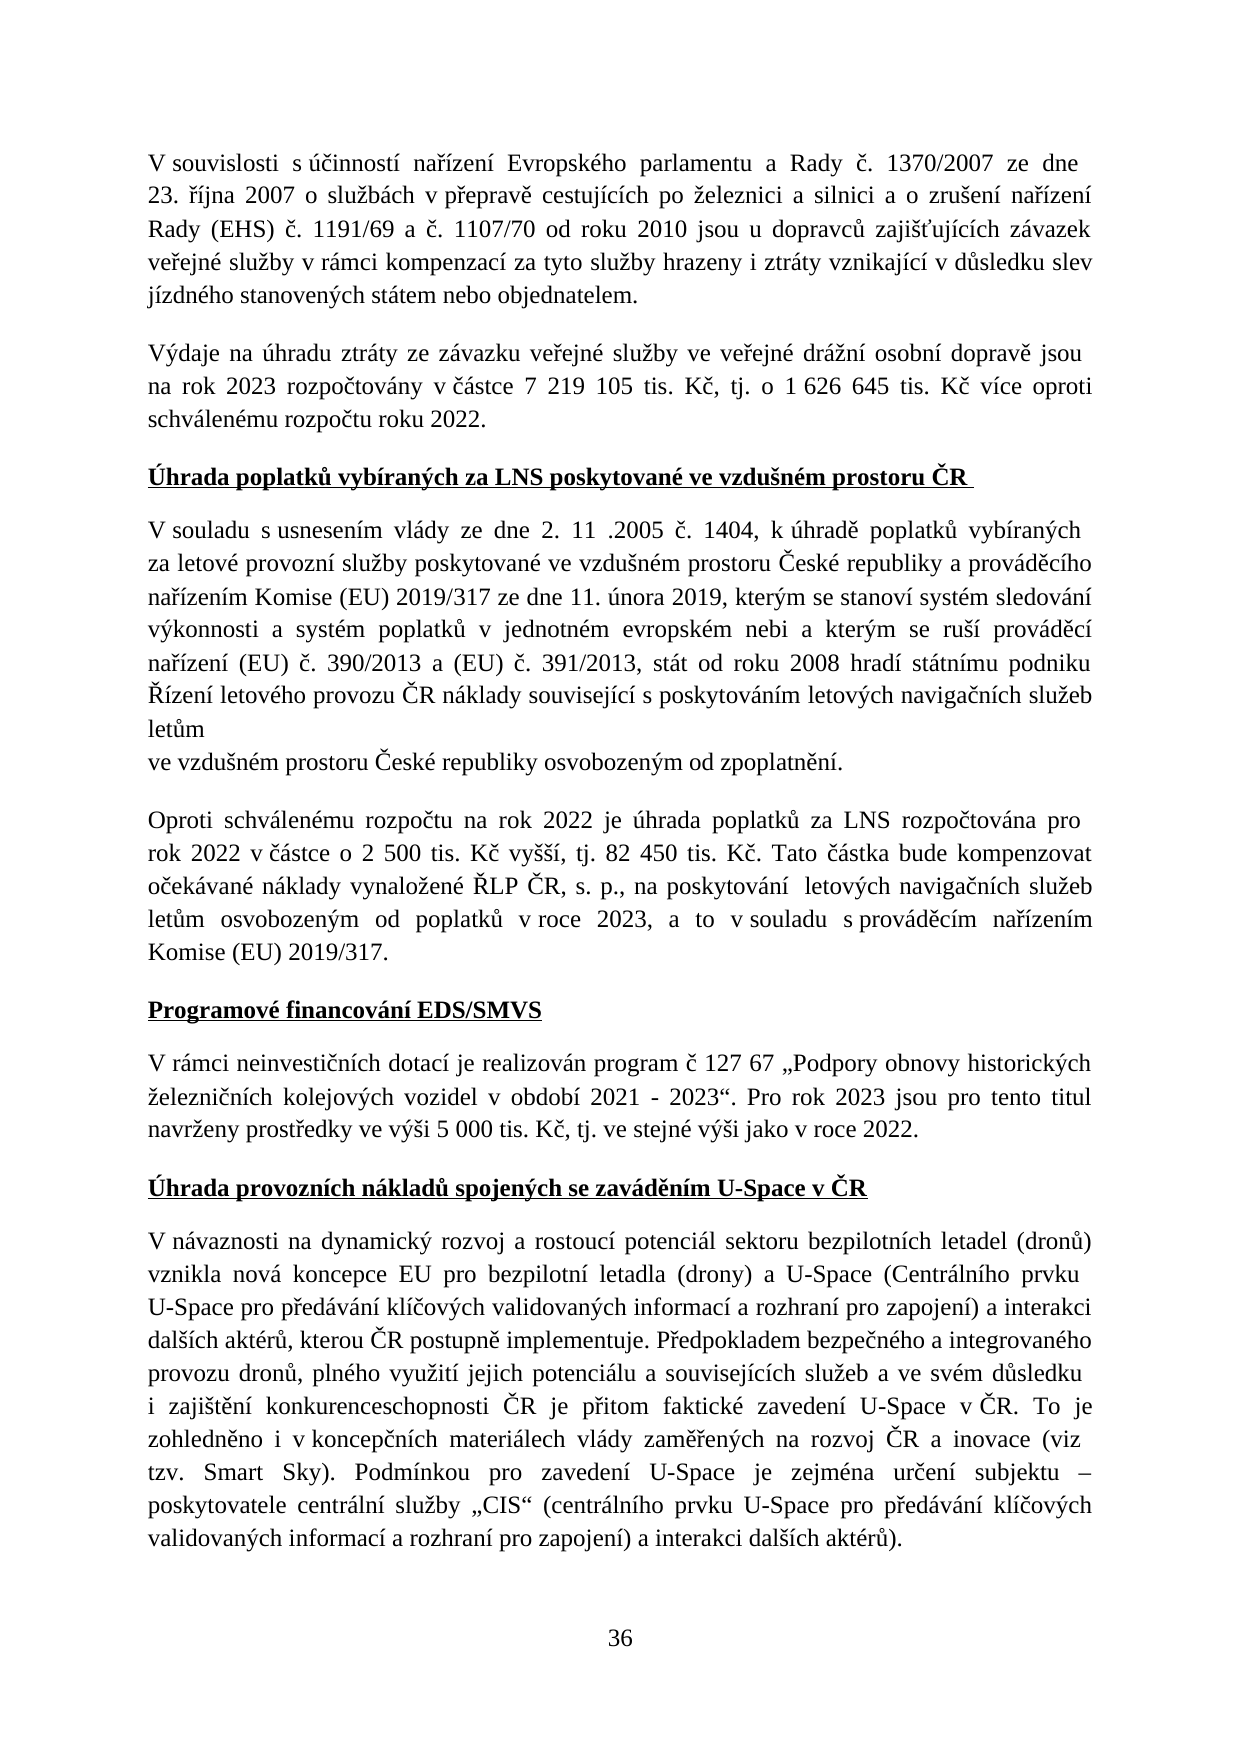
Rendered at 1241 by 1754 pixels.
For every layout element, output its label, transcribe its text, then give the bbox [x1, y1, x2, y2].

text V souladu s usnesením vlády ze dne 2. 11 .2005 č. 1404, k úhradě poplatků vybíraných za letové provozní služby poskytované ve vzdušném prostoru České republiky a prováděcího nařízením Komise (EU) 2019/317 ze dne 11. února 2019, kterým se stanoví systém sledování výkonnosti a systém poplatků v jednotném evropském nebi a kterým se ruší prováděcí nařízení (EU) č. 390/2013 a (EU) č. 391/2013, stát od roku 2008 hradí státnímu podniku Řízení letového provozu ČR náklady související s poskytováním letových navigačních služeb letům ve vzdušném prostoru České republiky osvobozeným od zpoplatnění. [148, 516, 1093, 775]
subtitle Úhrada provozních nákladů spojených se zaváděním U-Space v ČR [148, 1173, 1093, 1201]
text V rámci neinvestičních dotací je realizován program č 127 67 „Podpory obnovy historických železničních kolejových vozidel v období 2021 - 2023“. Pro rok 2023 jsou pro tento titul navrženy prostředky ve výši 5 000 tis. Kč, tj. ve stejné výši jako v roce 2022. [148, 1048, 1093, 1143]
text Oproti schválenému rozpočtu na rok 2022 je úhrada poplatků za LNS rozpočtována pro rok 2022 v částce o 2 500 tis. Kč vyšší, tj. 82 450 tis. Kč. Tato částka bude kompenzovat očekávané náklady vynaložené ŘLP ČR, s. p., na poskytování letových navigačních služeb letům osvobozeným od poplatků v roce 2023, a to v souladu s prováděcím nařízením Komise (EU) 2019/317. [148, 805, 1093, 966]
text Výdaje na úhradu ztráty ze závazku veřejné služby ve veřejné drážní osobní dopravě jsou na rok 2023 rozpočtovány v částce 7 219 105 tis. Kč, tj. o 1 626 645 tis. Kč více oproti schválenému rozpočtu roku 2022. [148, 338, 1093, 432]
subtitle Programové financování EDS/SMVS [148, 995, 1093, 1023]
text V souvislosti s účinností nařízení Evropského parlamentu a Rady č. 1370/2007 ze dne 23. října 2007 o službách v přepravě cestujících po železnici a silnici a o zrušení nařízení Rady (EHS) č. 1191/69 a č. 1107/70 od roku 2010 jsou u dopravců zajišťujících závazek veřejné služby v rámci kompenzací za tyto služby hrazeny i ztráty vznikající v důsledku slev jízdného stanovených státem nebo objednatelem. [148, 148, 1093, 308]
text V návaznosti na dynamický rozvoj a rostoucí potenciál sektoru bezpilotních letadel (dronů) vznikla nová koncepce EU pro bezpilotní letadla (drony) a U-Space (Centrálního prvku U-Space pro předávání klíčových validovaných informací a rozhraní pro zapojení) a interakci dalších aktérů, kterou ČR postupně implementuje. Předpokladem bezpečného a integrovaného provozu dronů, plného využití jejich potenciálu a souvisejících služeb a ve svém důsledku i zajištění konkurenceschopnosti ČR je přitom faktické zavedení U-Space v ČR. To je zohledněno i v koncepčních materiálech vlády zaměřených na rozvoj ČR a inovace (viz tzv. Smart Sky). Podmínkou pro zavedení U-Space je zejména určení subjektu – poskytovatele centrální služby „CIS“ (centrálního prvku U-Space pro předávání klíčových validovaných informací a rozhraní pro zapojení) a interakci dalších aktérů). [148, 1226, 1093, 1552]
subtitle Úhrada poplatků vybíraných za LNS poskytované ve vzdušném prostoru ČR [148, 462, 1093, 491]
